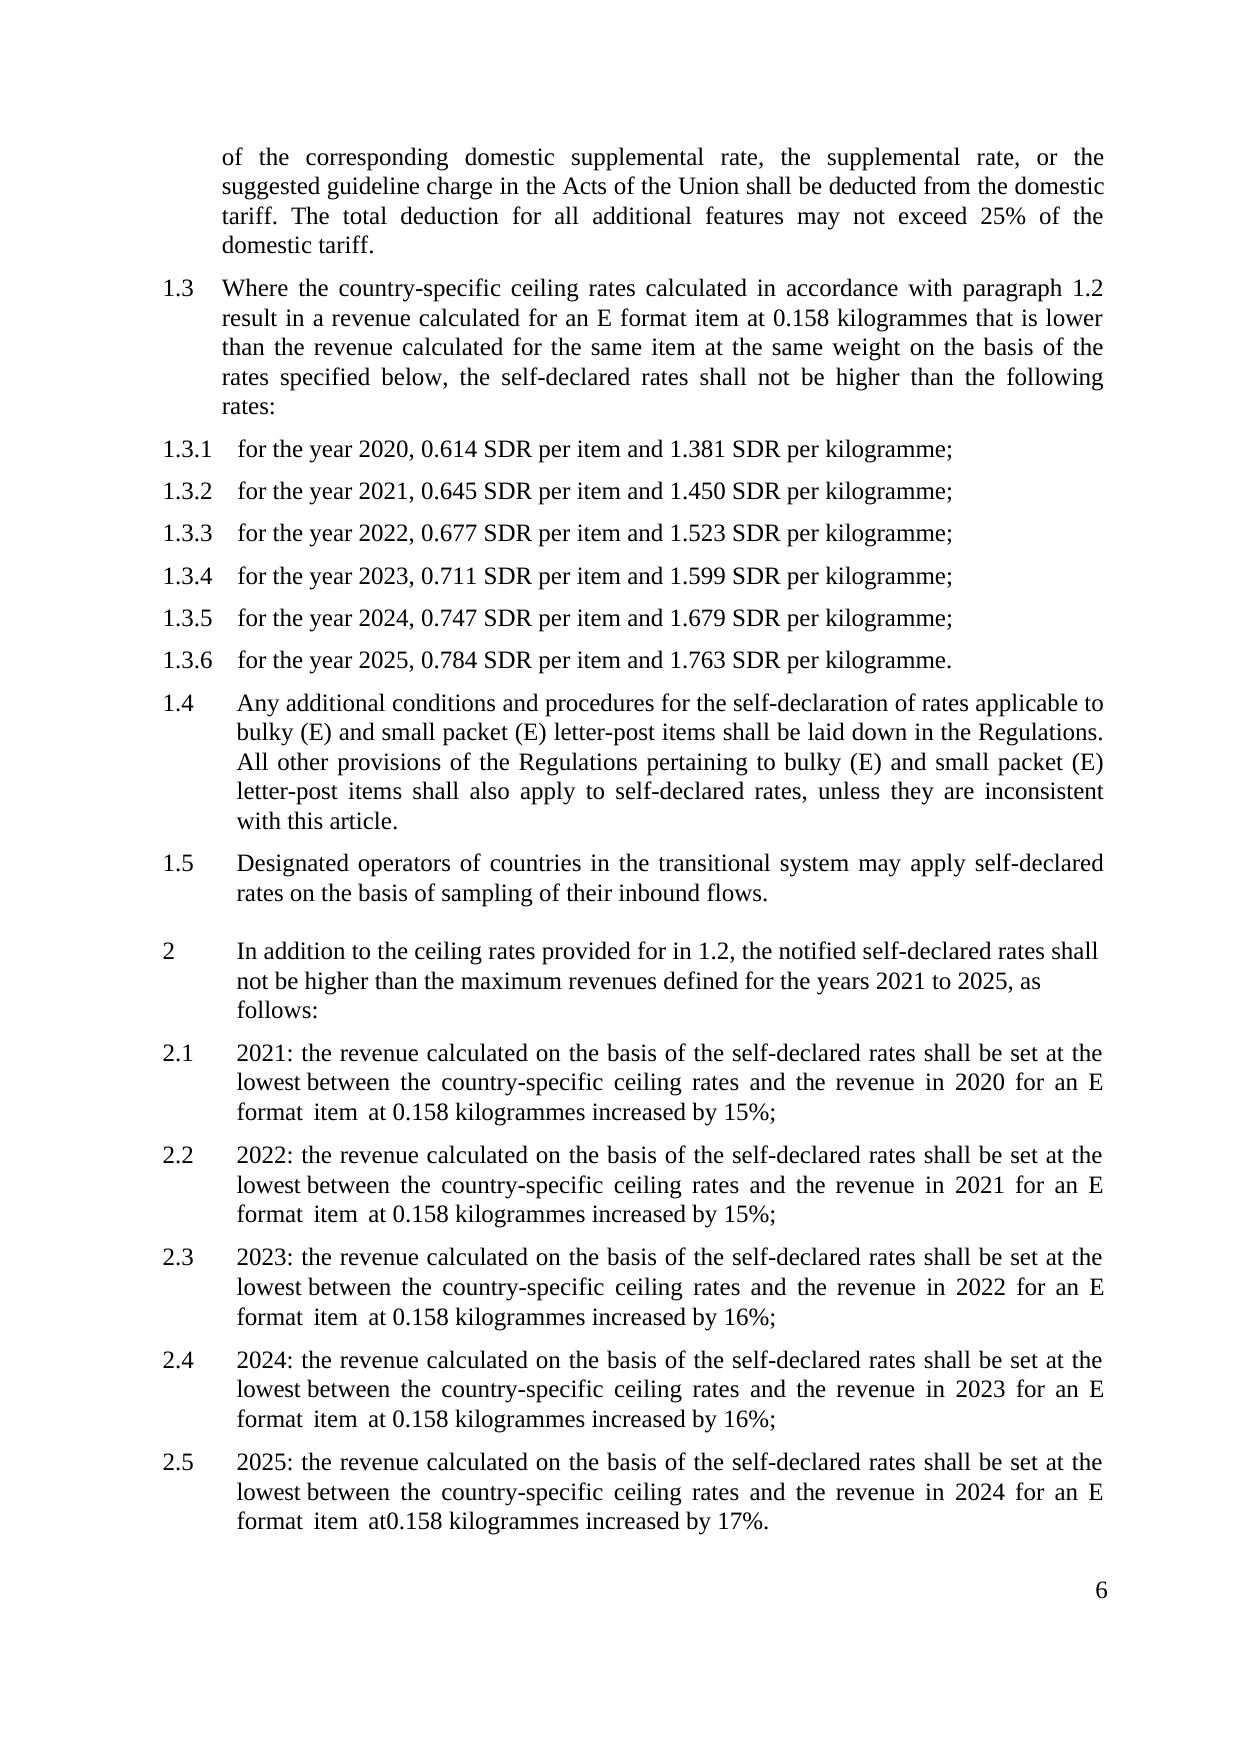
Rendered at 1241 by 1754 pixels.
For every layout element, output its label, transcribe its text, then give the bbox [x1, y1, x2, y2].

list for the year 2023, 0.711 SDR per item and 1.599 SDR per kilogramme; [162, 561, 1104, 589]
list for the year 2020, 0.614 SDR per item and 1.381 SDR per kilogramme; [162, 434, 1104, 463]
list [162, 142, 1104, 259]
list In addition to the ceiling rates provided for in 1.2, the notified self-declared rates shall not be higher than the maximum revenues defined for the years 2021 to 2025, as follows: [162, 936, 1104, 1024]
list Any additional conditions and procedures for the self-declaration of rates applicable to bulky (E) and small packet (E) letter-post items shall be laid down in the Regulations. All other provisions of the Regulations pertaining to bulky (E) and small packet (E) letter-post items shall also apply to self-declared rates, unless they are inconsistent with this article. [162, 688, 1104, 835]
list for the year 2024, 0.747 SDR per item and 1.679 SDR per kilogramme; [162, 603, 1104, 632]
list Where the country-specific ceiling rates calculated in accordance with paragraph 1.2 result in a revenue calculated for an E format item at 0.158 kilogrammes that is lower than the revenue calculated for the same item at the same weight on the basis of the rates specified below, the self-declared rates shall not be higher than the following rates: [162, 273, 1104, 420]
list Designated operators of countries in the transitional system may apply self-declared rates on the basis of sampling of their inbound flows. [162, 848, 1104, 907]
list 2022: the revenue calculated on the basis of the self-declared rates shall be set at the lowest between the country-specific ceiling rates and the revenue in 2021 for an E format item at 0.158 kilogrammes increased by 15%; [162, 1140, 1104, 1228]
list 2023: the revenue calculated on the basis of the self-declared rates shall be set at the lowest between the country-specific ceiling rates and the revenue in 2022 for an E format item at 0.158 kilogrammes increased by 16%; [162, 1242, 1104, 1330]
list for the year 2025, 0.784 SDR per item and 1.763 SDR per kilogramme. [162, 645, 1104, 674]
list 2024: the revenue calculated on the basis of the self-declared rates shall be set at the lowest between the country-specific ceiling rates and the revenue in 2023 for an E format item at 0.158 kilogrammes increased by 16%; [162, 1345, 1104, 1433]
list for the year 2021, 0.645 SDR per item and 1.450 SDR per kilogramme; [162, 476, 1104, 505]
list 2025: the revenue calculated on the basis of the self-declared rates shall be set at the lowest between the country-specific ceiling rates and the revenue in 2024 for an E format item at0.158 kilogrammes increased by 17%. [162, 1447, 1104, 1535]
list for the year 2022, 0.677 SDR per item and 1.523 SDR per kilogramme; [162, 518, 1104, 547]
list 2021: the revenue calculated on the basis of the self-declared rates shall be set at the lowest between the country-specific ceiling rates and the revenue in 2020 for an E format item at 0.158 kilogrammes increased by 15%; [162, 1038, 1104, 1126]
